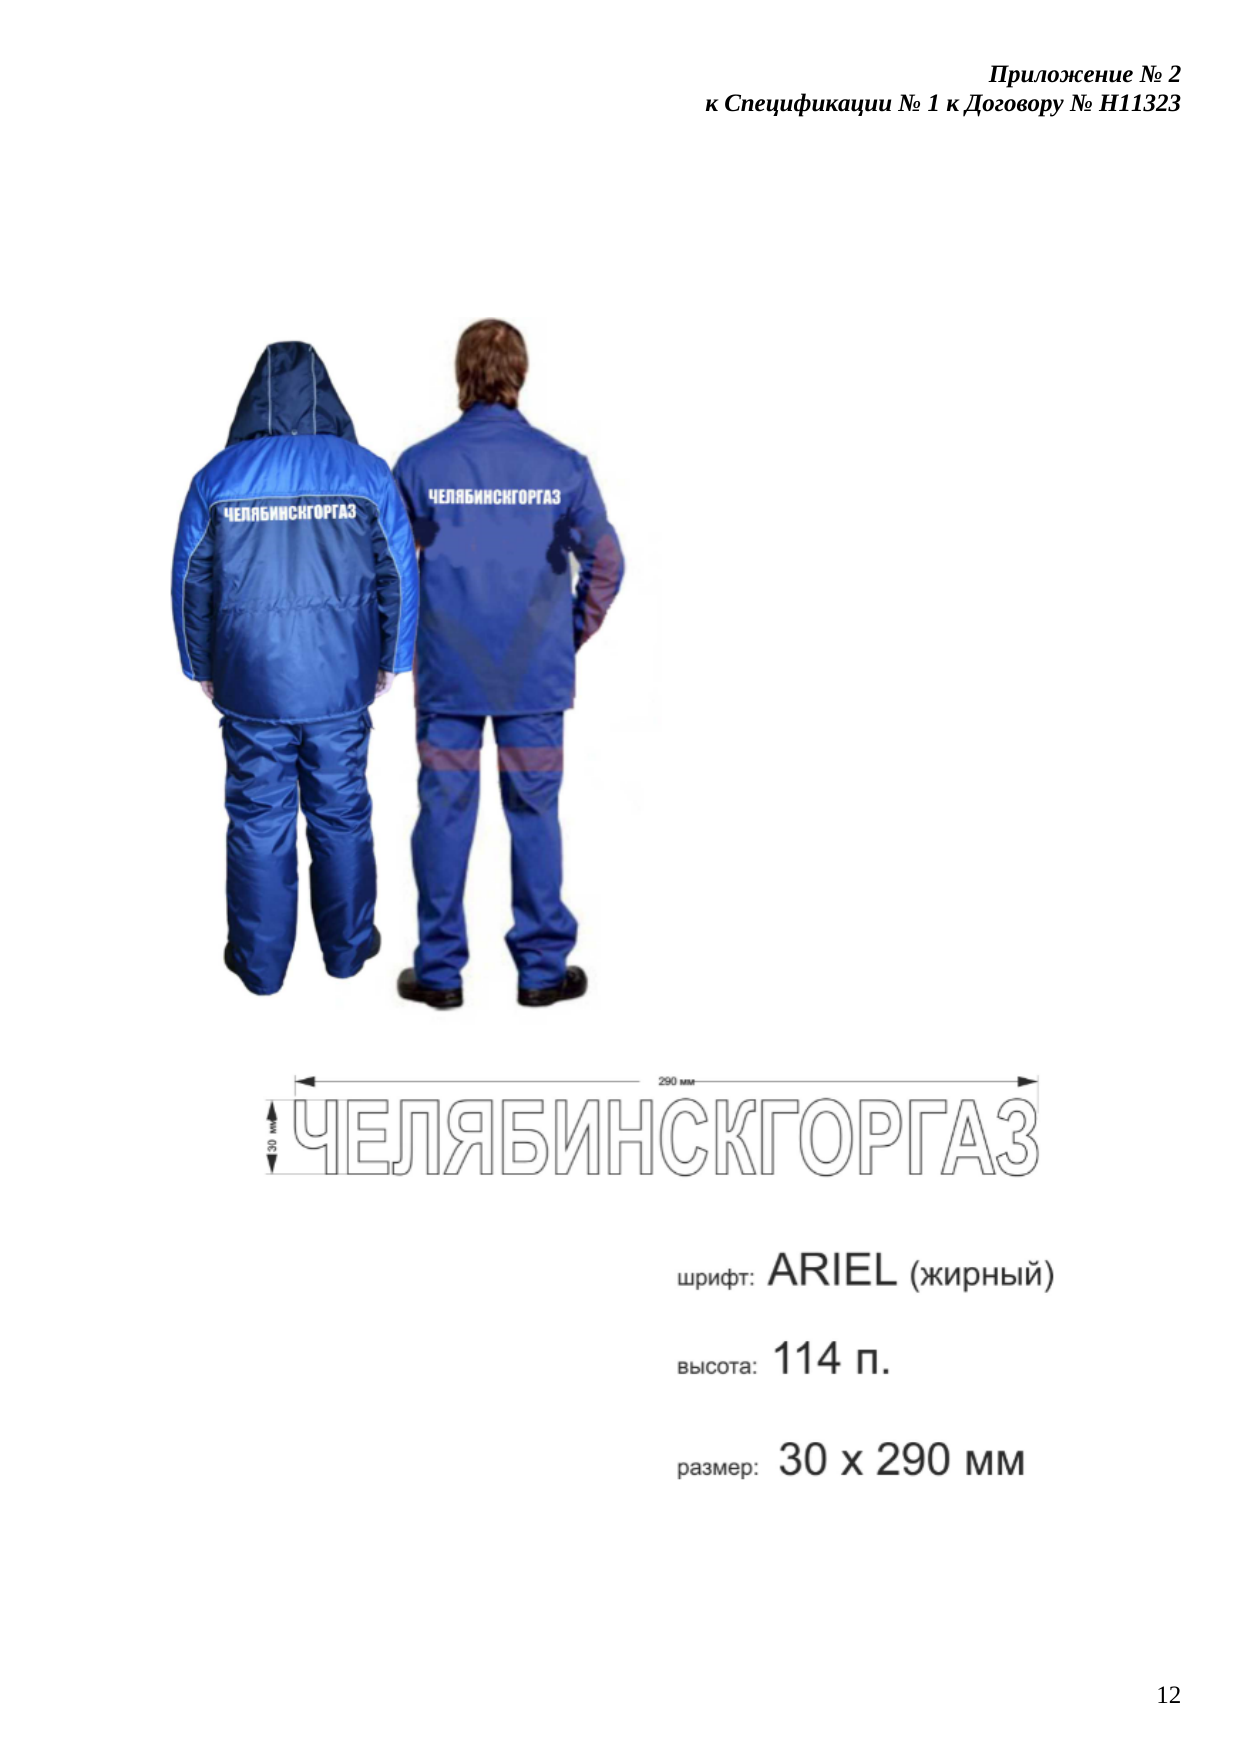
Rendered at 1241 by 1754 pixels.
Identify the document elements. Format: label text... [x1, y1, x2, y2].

text к Спецификации № 1 к Договору № Н11323 [59, 88, 1181, 117]
picture [161, 317, 1079, 1505]
text Приложение № 2 [59, 59, 1181, 88]
